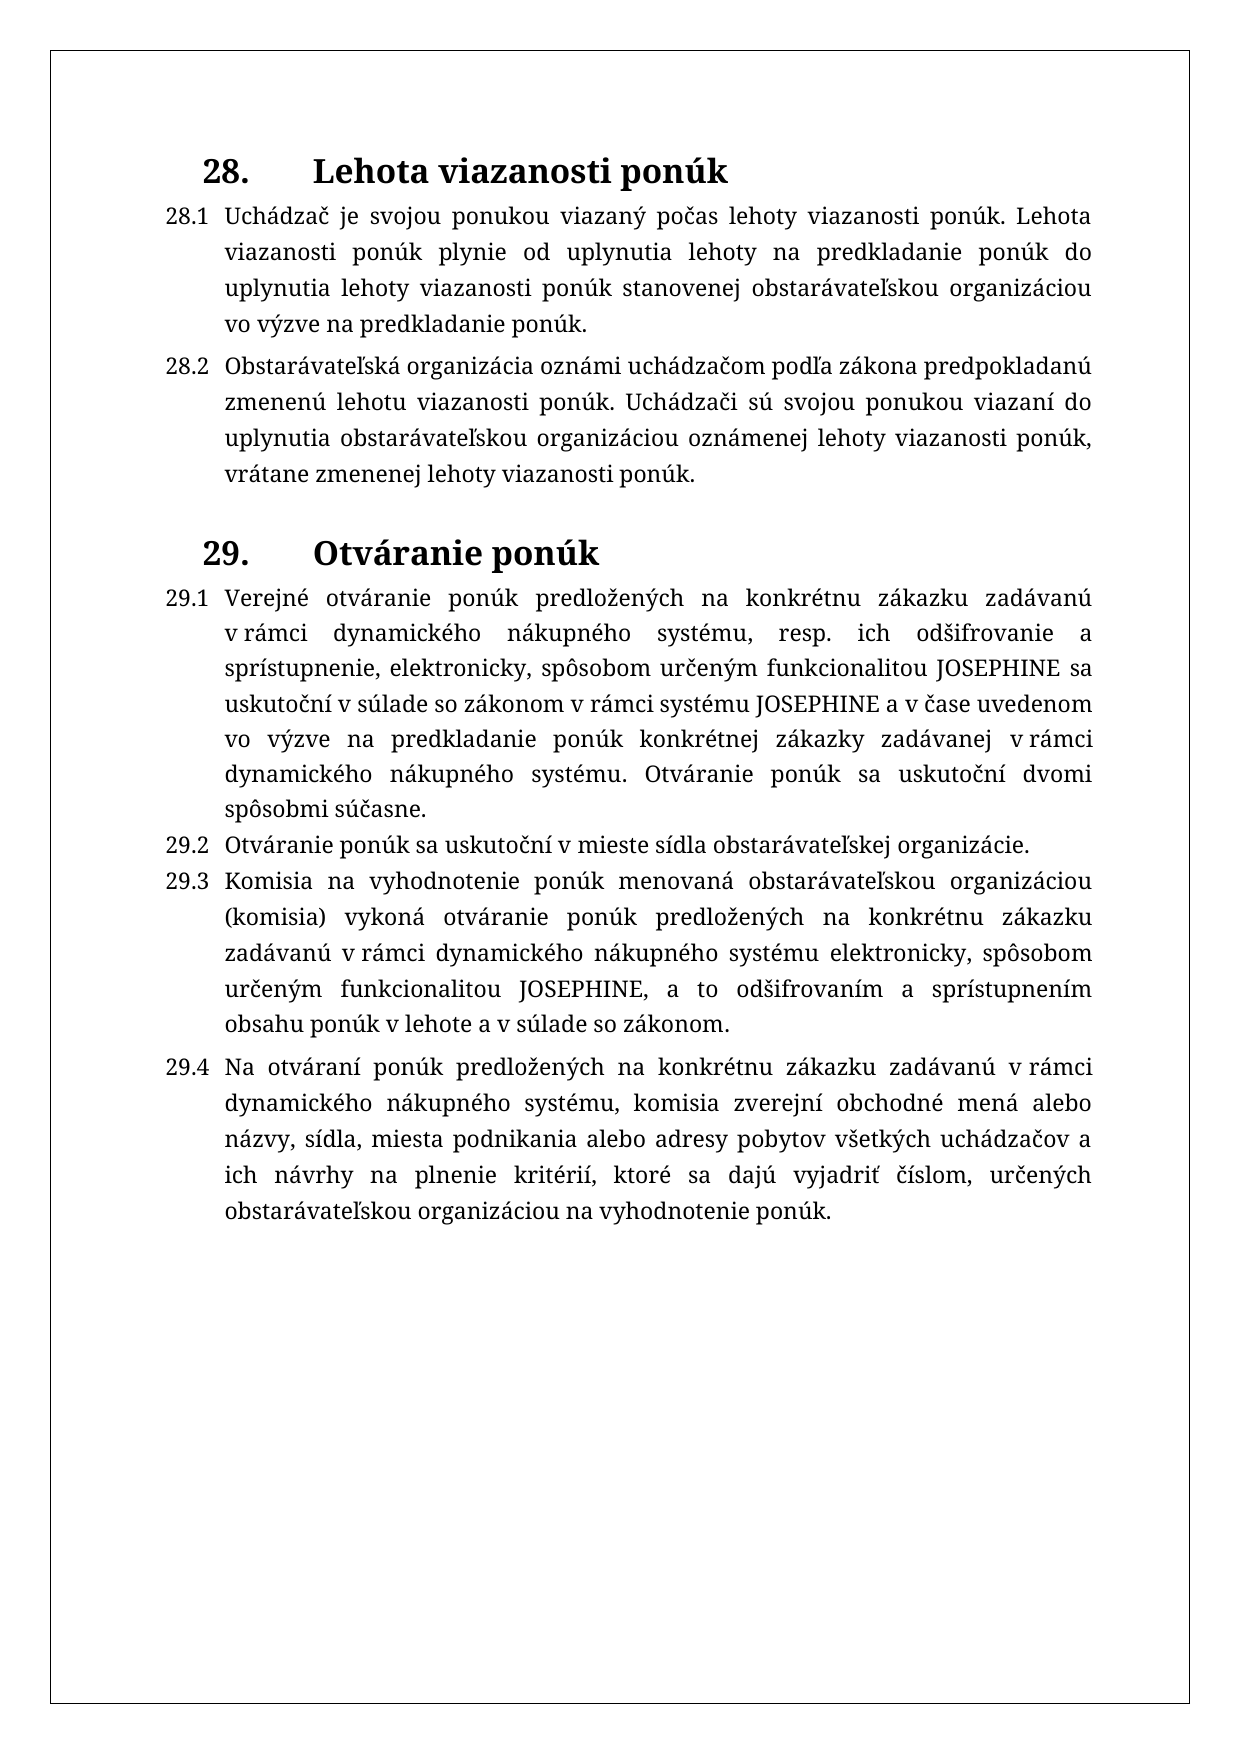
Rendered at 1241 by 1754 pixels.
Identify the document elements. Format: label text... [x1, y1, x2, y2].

subtitle Otváranie ponúk [203, 529, 1093, 575]
subtitle Lehota viazanosti ponúk [203, 147, 1093, 193]
text 28.1 Uchádzač je svojou ponukou viazaný počas lehoty viazanosti ponúk. Lehota viazanosti ponúk plynie od uplynutia lehoty na predkladanie ponúk do uplynutia lehoty viazanosti ponúk stanovenej obstarávateľskou organizáciou vo výzve na predkladanie ponúk. [165, 200, 1093, 339]
list Otváranie ponúk sa uskutoční v mieste sídla obstarávateľskej organizácie. [165, 829, 1093, 860]
list Na otváraní ponúk predložených na konkrétnu zákazku zadávanú v rámci dynamického nákupného systému, komisia zverejní obchodné mená alebo názvy, sídla, miesta podnikania alebo adresy pobytov všetkých uchádzačov a ich návrhy na plnenie kritérií, ktoré sa dajú vyjadriť číslom, určených obstarávateľskou organizáciou na vyhodnotenie ponúk. [165, 1051, 1093, 1226]
text 28.2 Obstarávateľská organizácia oznámi uchádzačom podľa zákona predpokladanú zmenenú lehotu viazanosti ponúk. Uchádzači sú svojou ponukou viazaní do uplynutia obstarávateľskou organizáciou oznámenej lehoty viazanosti ponúk, vrátane zmenenej lehoty viazanosti ponúk. [165, 350, 1093, 489]
list Komisia na vyhodnotenie ponúk menovaná obstarávateľskou organizáciou (komisia) vykoná otváranie ponúk predložených na konkrétnu zákazku zadávanú v rámci dynamického nákupného systému elektronicky, spôsobom určeným funkcionalitou JOSEPHINE, a to odšifrovaním a sprístupnením obsahu ponúk v lehote a v súlade so zákonom. [165, 865, 1093, 1040]
text 29.1 Verejné otváranie ponúk predložených na konkrétnu zákazku zadávanú v rámci dynamického nákupného systému, resp. ich odšifrovanie a sprístupnenie, elektronicky, spôsobom určeným funkcionalitou JOSEPHINE sa uskutoční v súlade so zákonom v rámci systému JOSEPHINE a v čase uvedenom vo výzve na predkladanie ponúk konkrétnej zákazky zadávanej v rámci dynamického nákupného systému. Otváranie ponúk sa uskutoční dvomi spôsobmi súčasne. [165, 582, 1093, 825]
